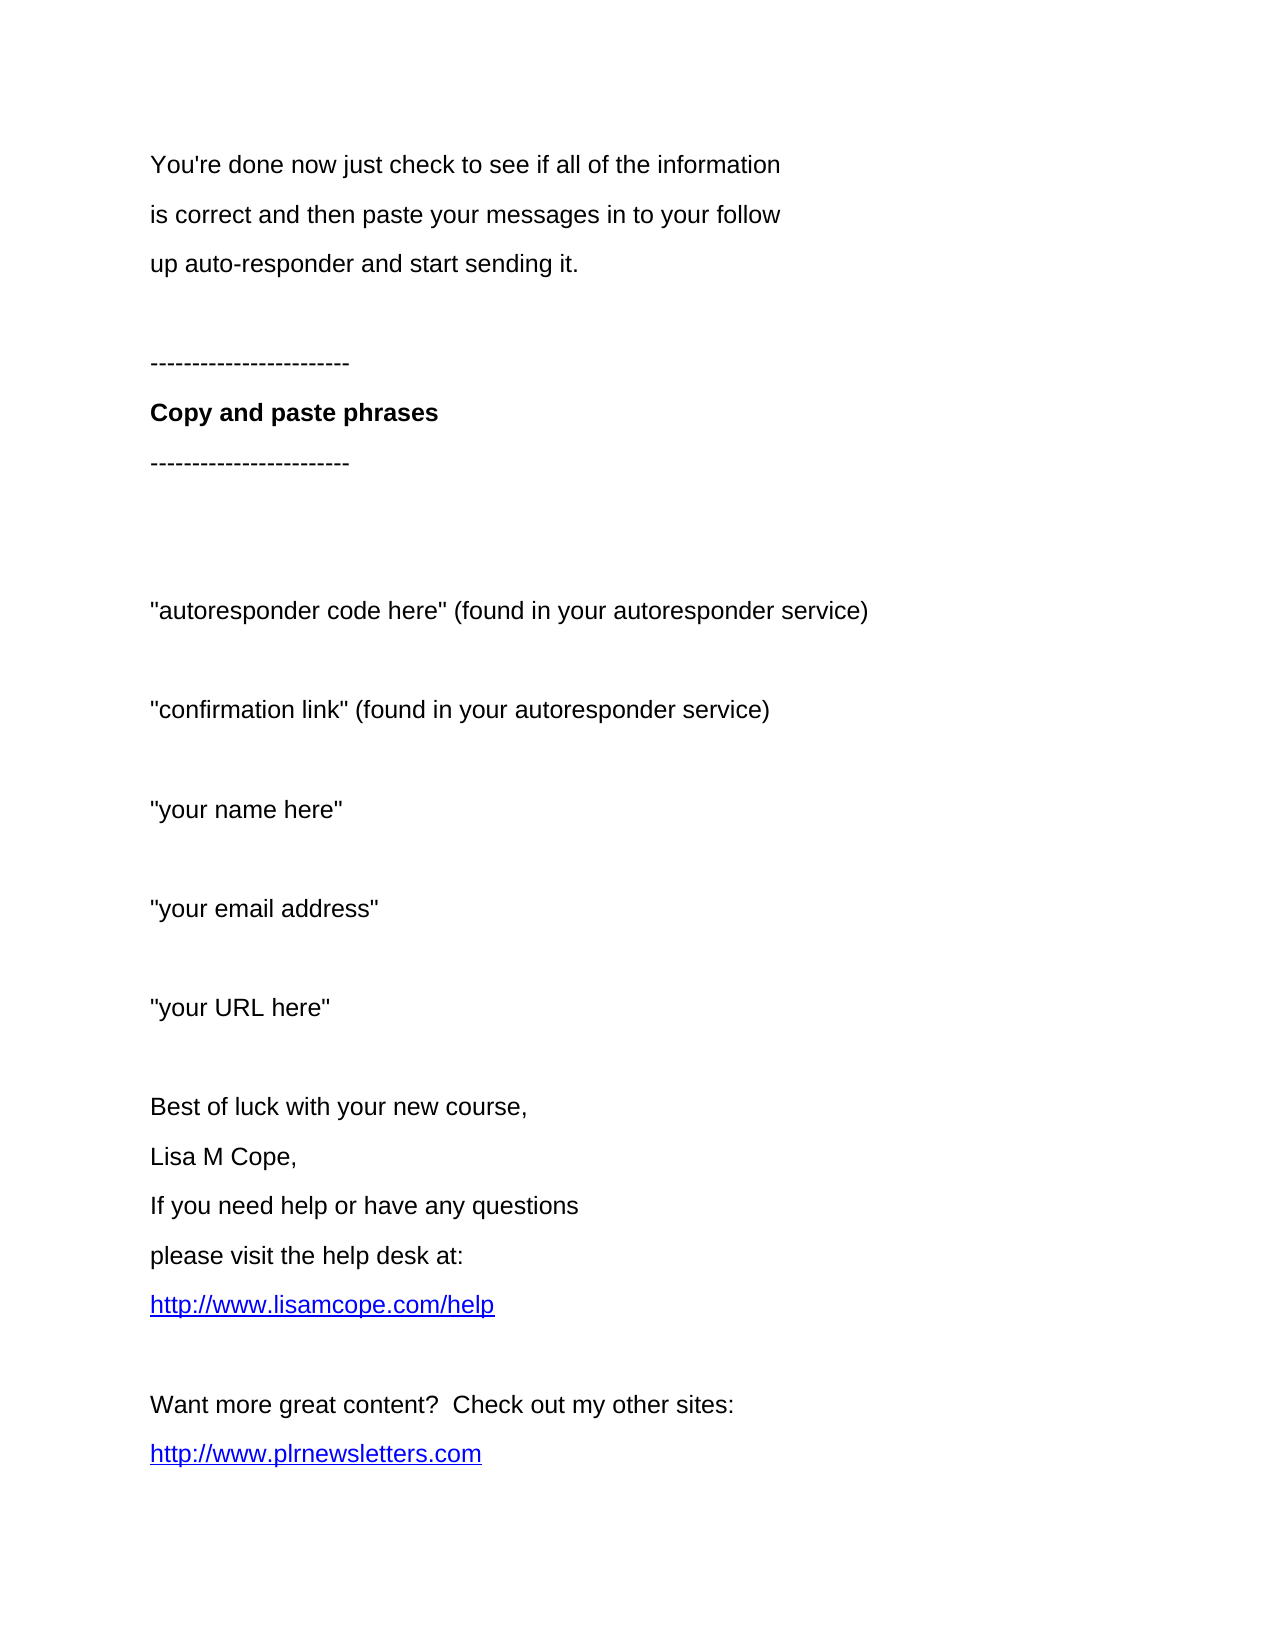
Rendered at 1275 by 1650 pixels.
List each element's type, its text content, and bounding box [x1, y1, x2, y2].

text "confirmation link" (found in your autoresponder service) [150, 695, 1125, 724]
text up auto-responder and start sending it. [150, 249, 1125, 278]
text Copy and paste phrases [150, 398, 1125, 427]
text please visit the help desk at: [150, 1241, 1125, 1269]
text Lisa M Cope, [150, 1142, 1125, 1170]
text ------------------------ [150, 348, 1125, 377]
text http://www.lisamcope.com/help [150, 1290, 1125, 1319]
text ------------------------ [150, 447, 1125, 476]
text Want more great content? Check out my other sites: [150, 1389, 1125, 1418]
text is correct and then paste your messages in to your follow [150, 199, 1125, 228]
text http://www.plrnewsletters.com [150, 1439, 1125, 1468]
text "your URL here" [150, 993, 1125, 1022]
text "your name here" [150, 794, 1125, 823]
text If you need help or have any questions [150, 1191, 1125, 1220]
text You're done now just check to see if all of the information [150, 150, 1125, 179]
text "your email address" [150, 894, 1125, 922]
text "autoresponder code here" (found in your autoresponder service) [150, 596, 1125, 625]
text Best of luck with your new course, [150, 1092, 1125, 1121]
